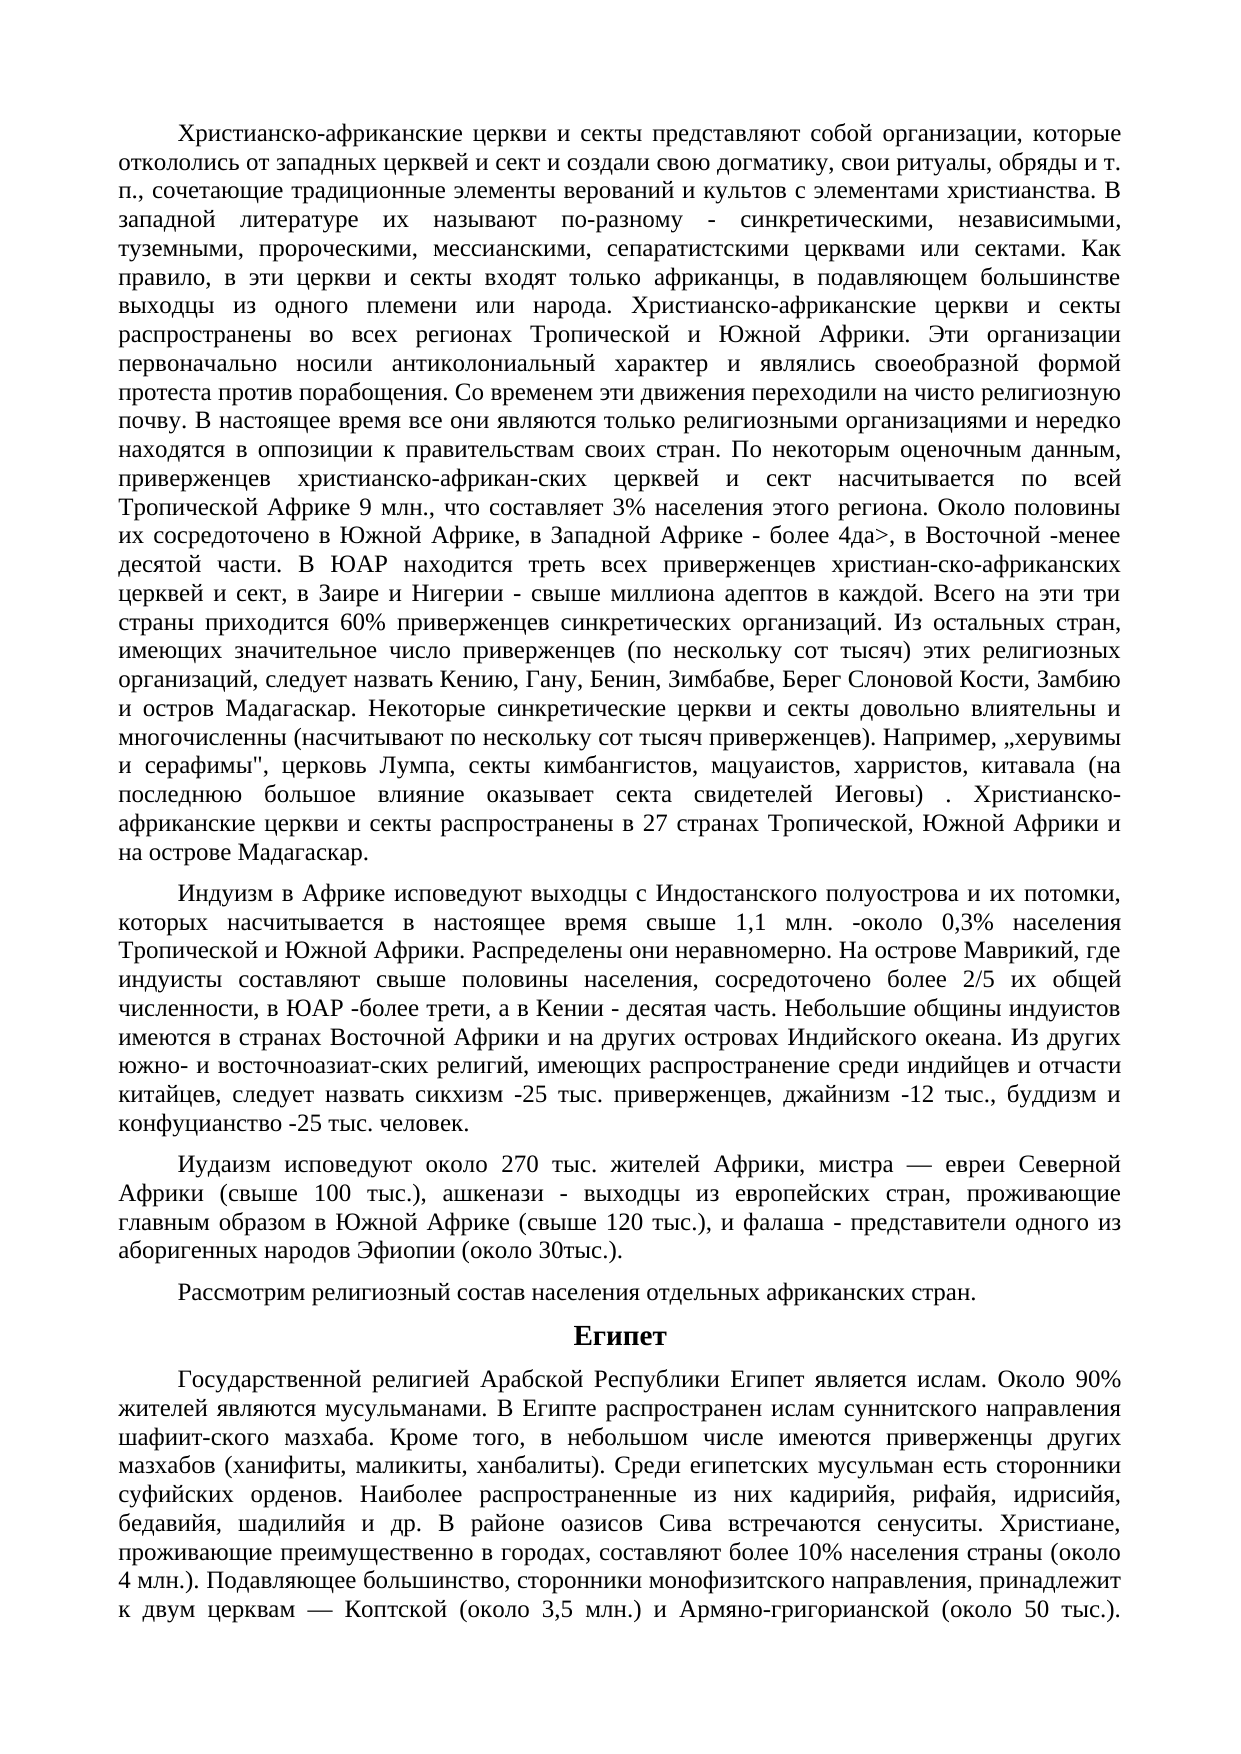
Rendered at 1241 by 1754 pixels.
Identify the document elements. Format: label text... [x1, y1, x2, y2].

text Христианско-африканские церкви и секты представляют собой организации, которые откололись от западных церквей и сект и создали свою догматику, свои ритуалы, обряды и т. п., сочетающие традиционные элементы верований и культов с элементами христианства. В западной литературе их называют по-разному - синкретическими, независимыми, туземными, пророческими, мессианскими, сепаратистскими церквами или сектами. Как правило, в эти церкви и секты входят только африканцы, в подавляющем большинстве выходцы из одного племени или народа. Христианско-африканские церкви и секты распространены во всех регионах Тропической и Южной Африки. Эти организации первоначально носили антиколониальный характер и являлись своеобразной формой протеста против порабощения. Со временем эти движения переходили на чисто религиозную почву. В настоящее время все они являются только религиозными организациями и нередко находятся в оппозиции к правительствам своих стран. По некоторым оценочным данным, приверженцев христианско-африкан-ских церквей и сект насчитывается по всей Тропической Африке 9 млн., что составляет 3% населения этого региона. Около половины их сосредоточено в Южной Африке, в Западной Африке - более 4да>, в Восточной -менее десятой части. В ЮАР находится треть всех приверженцев христиан-ско-африканских церквей и сект, в Заире и Нигерии - свыше миллиона адептов в каждой. Всего на эти три страны приходится 60% приверженцев синкретических организаций. Из остальных стран, имеющих значительное число приверженцев (по нескольку сот тысяч) этих религиозных организаций, следует назвать Кению, Гану, Бенин, Зимбабве, Берег Слоновой Кости, Замбию и остров Мадагаскар. Некоторые синкретические церкви и секты довольно влиятельны и многочисленны (насчитывают по нескольку сот тысяч приверженцев). Например, „херувимы и серафимы", церковь Лумпа, секты кимбангистов, мацуаистов, харристов, китавала (на последнюю большое влияние оказывает секта свидетелей Иеговы) . Христианско-африканские церкви и секты распространены в 27 странах Тропической, Южной Африки и на острове Мадагаскар. [118, 118, 1122, 866]
text Египет [118, 1318, 1122, 1352]
text Иудаизм исповедуют около 270 тыс. жителей Африки, мистра — евреи Северной Африки (свыше 100 тыс.), ашкенази - выходцы из европейских стран, проживающие главным образом в Южной Африке (свыше 120 тыс.), и фалаша - представители одного из аборигенных народов Эфиопии (около 30тыс.). [118, 1149, 1122, 1264]
text Рассмотрим религиозный состав населения отдельных африканских стран. [118, 1277, 1122, 1306]
text Индуизм в Африке исповедуют выходцы с Индостанского полуострова и их потомки, которых насчитывается в настоящее время свыше 1,1 млн. -около 0,3% населения Тропической и Южной Африки. Распределены они неравномерно. На острове Маврикий, где индуисты составляют свыше половины населения, сосредоточено более 2/5 их общей численности, в ЮАР -более трети, а в Кении - десятая часть. Небольшие общины индуистов имеются в странах Восточной Африки и на других островах Индийского океана. Из других южно- и восточноазиат-ских религий, имеющих распространение среди индийцев и отчасти китайцев, следует назвать сикхизм -25 тыс. приверженцев, джайнизм -12 тыс., буддизм и конфуцианство -25 тыс. человек. [118, 878, 1122, 1137]
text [118, 1364, 1122, 1623]
